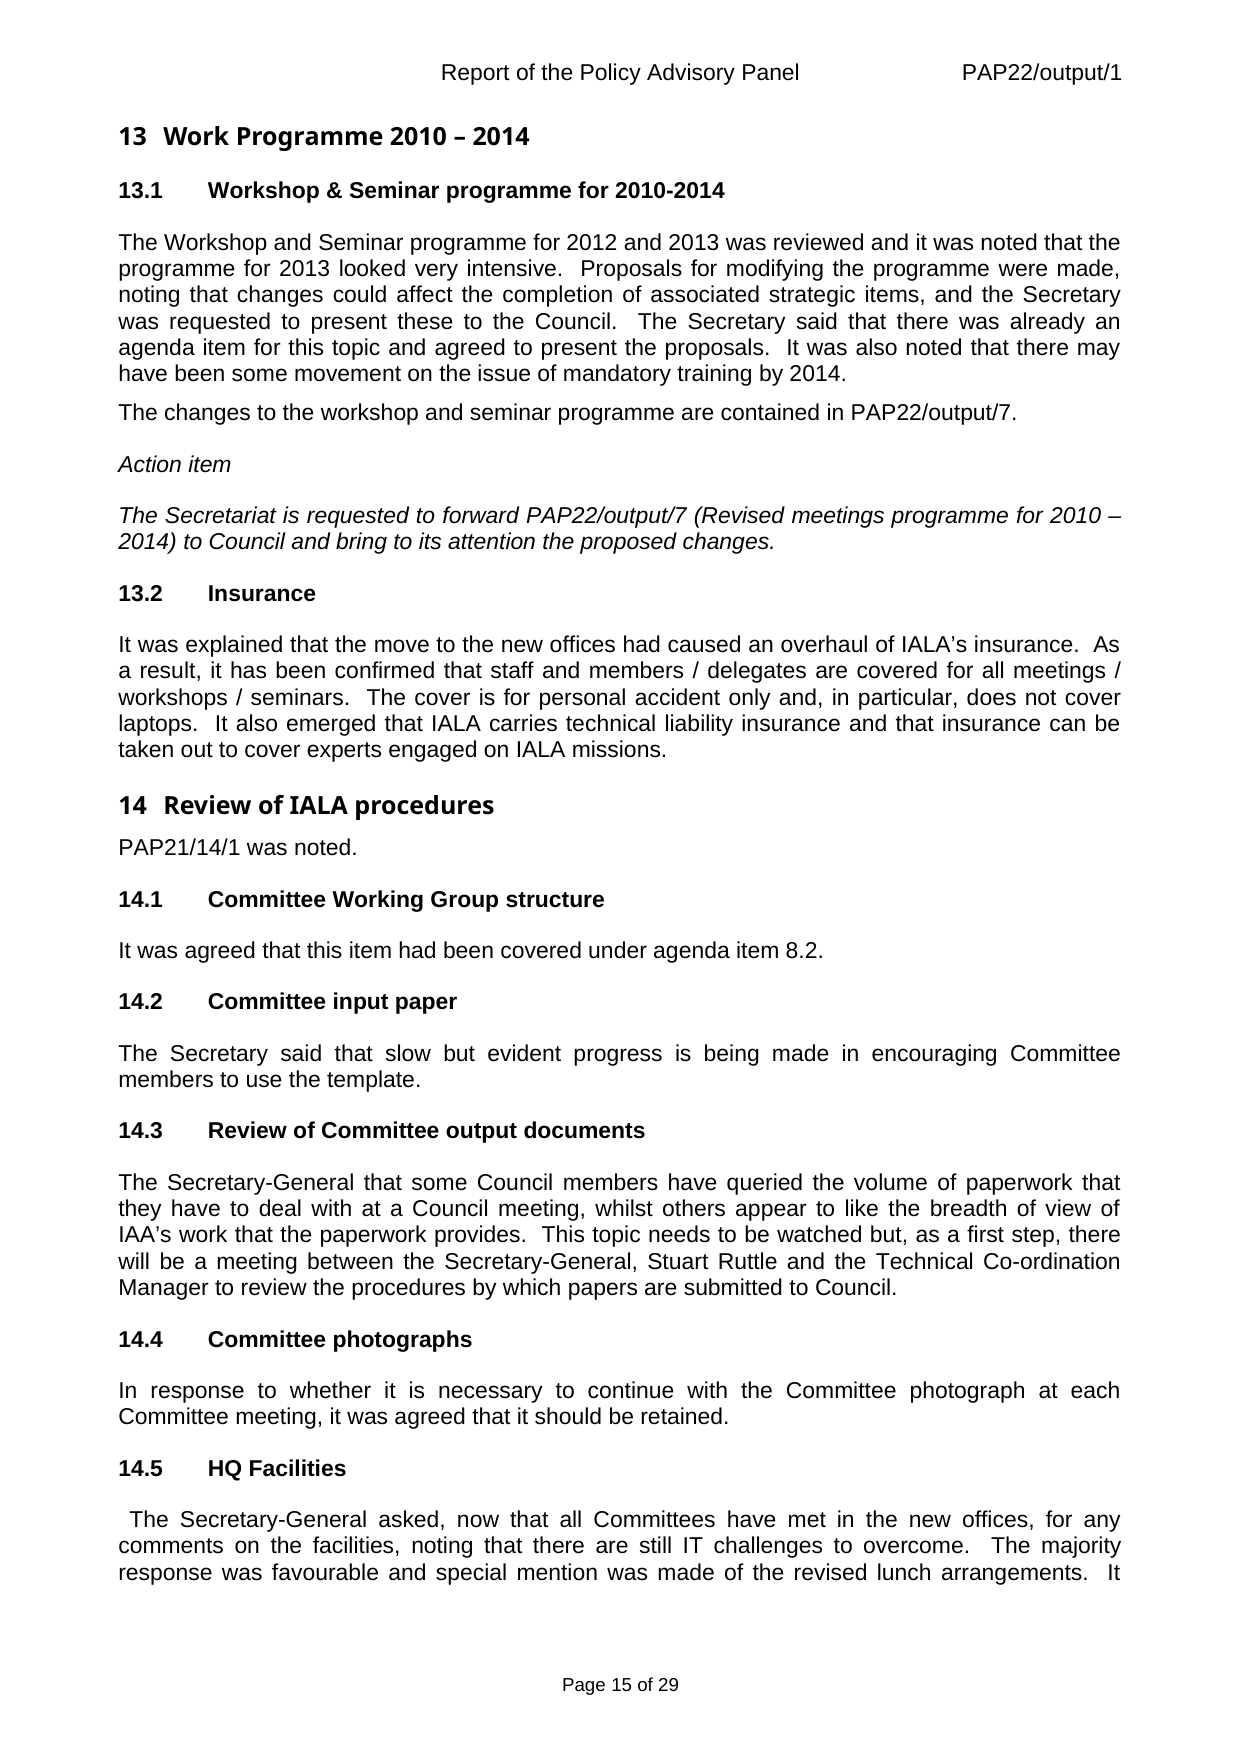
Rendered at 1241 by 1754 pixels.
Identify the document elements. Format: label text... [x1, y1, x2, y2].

text The Workshop and Seminar programme for 2012 and 2013 was reviewed and it was noted that the programme for 2013 looked very intensive. Proposals for modifying the programme were made, noting that changes could affect the completion of associated strategic items, and the Secretary was requested to present these to the Council. The Secretary said that there was already an agenda item for this topic and agreed to present the proposals. It was also noted that there may have been some movement on the issue of mandatory training by 2014. [118, 228, 1122, 387]
text It was explained that the move to the new offices had caused an overhaul of IALA’s insurance. As a result, it has been confirmed that staff and members / delegates are covered for all meetings / workshops / seminars. The cover is for personal accident only and, in particular, does not cover laptops. It also emerged that IALA carries technical liability insurance and that insurance can be taken out to cover experts engaged on IALA missions. [118, 631, 1122, 763]
subtitle Insurance [118, 579, 1122, 606]
text The Secretariat is requested to forward PAP22/output/7 (Revised meetings programme for 2010 – 2014) to Council and bring to its attention the proposed changes. [118, 502, 1122, 554]
text It was agreed that this item had been covered under agenda item 8.2. [118, 937, 1122, 963]
text The Secretary said that slow but evident progress is being made in encouraging Committee members to use the template. [118, 1040, 1122, 1092]
subtitle HQ Facilities [118, 1454, 1122, 1481]
subtitle Committee photographs [118, 1326, 1122, 1352]
text PAP21/14/1 was noted. [118, 834, 1122, 861]
text In response to whether it is necessary to continue with the Committee photograph at each Committee meeting, it was agreed that it should be retained. [118, 1377, 1122, 1429]
subtitle Committee Working Group structure [118, 886, 1122, 912]
text The Secretary-General that some Council members have queried the volume of paperwork that they have to deal with at a Council meeting, whilst others appear to like the breadth of view of IAA’s work that the paperwork provides. This topic needs to be watched but, as a first step, there will be a meeting between the Secretary-General, Stuart Ruttle and the Technical Co-ordination Manager to review the procedures by which papers are submitted to Council. [118, 1169, 1122, 1301]
subtitle Committee input paper [118, 988, 1122, 1015]
text The changes to the workshop and seminar programme are contained in PAP22/output/7. [118, 399, 1122, 426]
subtitle Work Programme 2010 – 2014 [118, 118, 1122, 152]
subtitle Review of Committee output documents [118, 1117, 1122, 1144]
subtitle Review of IALA procedures [118, 788, 1122, 822]
text Action item [118, 451, 1122, 477]
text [118, 1506, 1122, 1585]
subtitle Workshop & Seminar programme for 2010-2014 [118, 177, 1122, 203]
